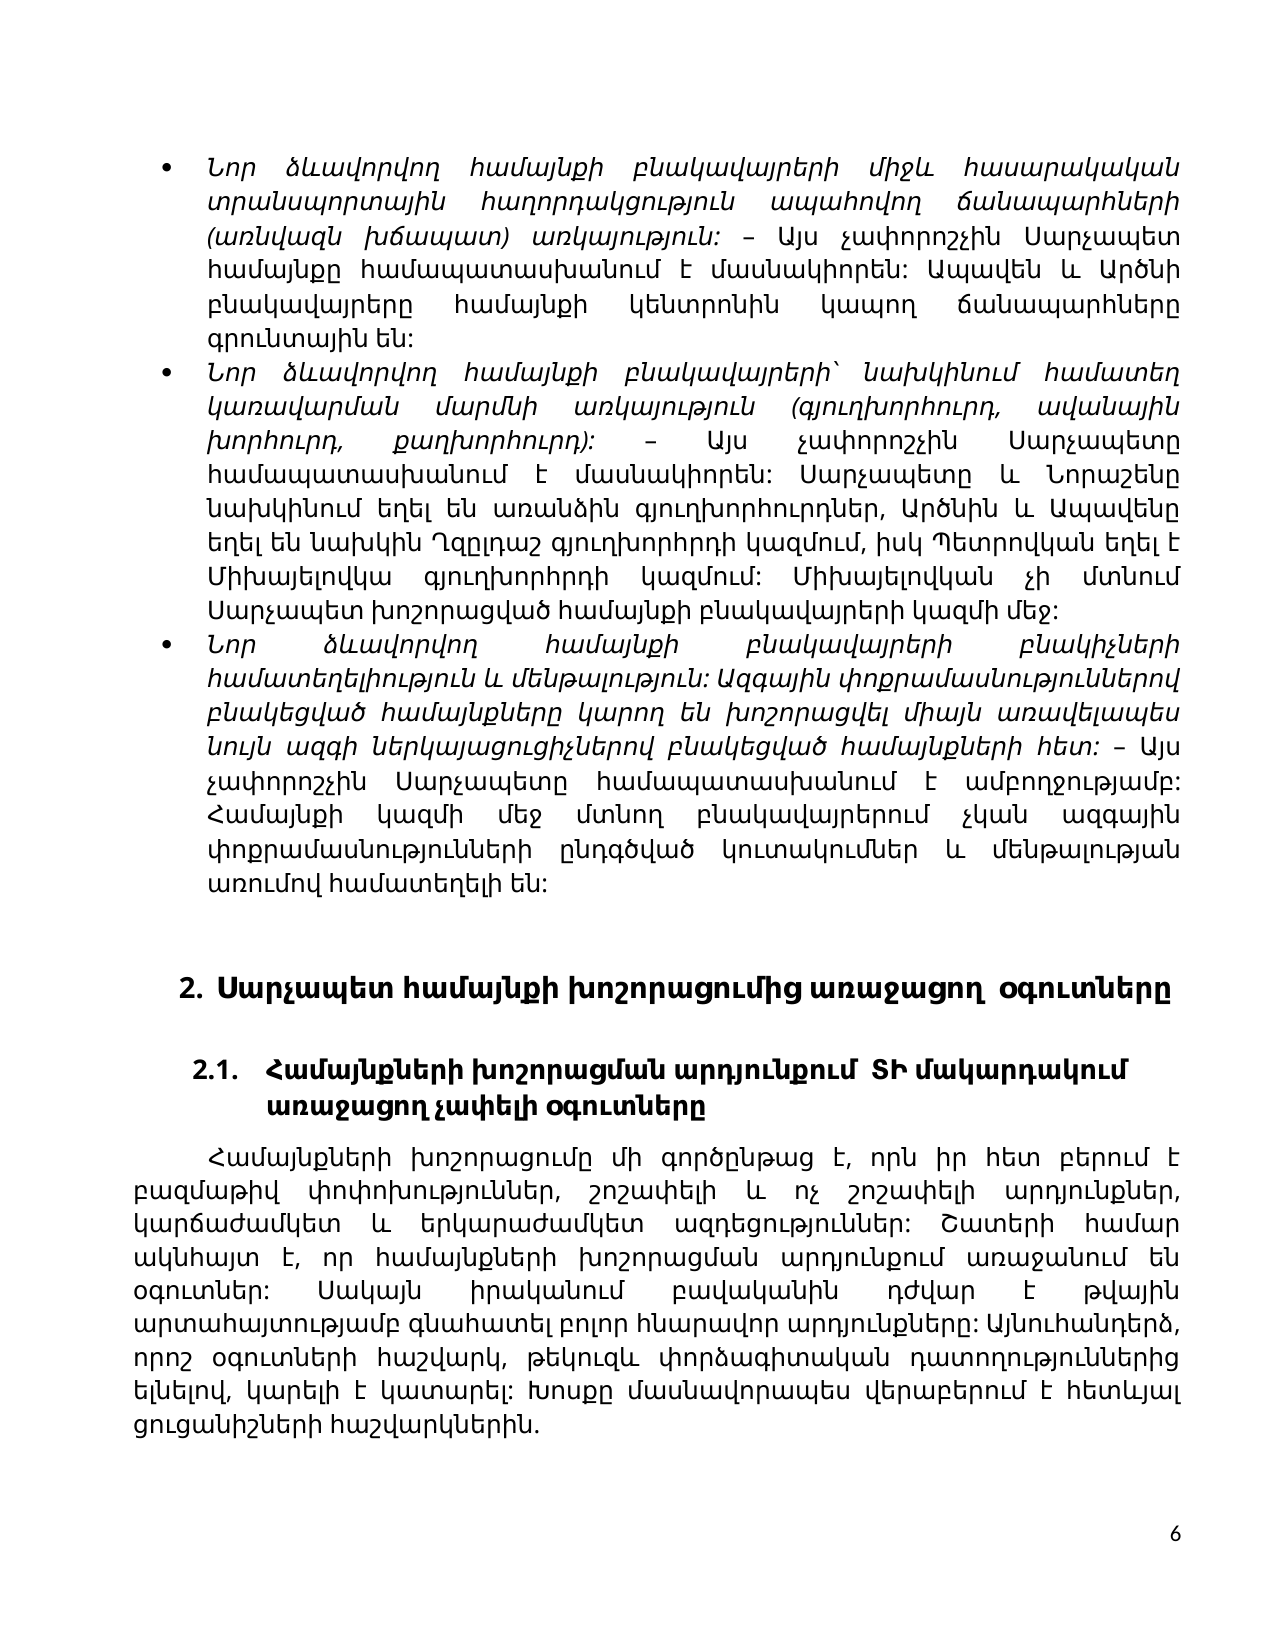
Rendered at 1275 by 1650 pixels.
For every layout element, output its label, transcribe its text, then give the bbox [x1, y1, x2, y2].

list Նոր ձևավորվող համայնքի բնակավայրերի բնակիչների համատեղելիություն և մենթալություն: Ազգային փոքրամասնություններով բնակեցված համայնքները կարող են խոշորացվել միայն առավելապես նույն ազգի ներկայացուցիչներով բնակեցված համայնքների հետ: – Այս չափորոշչին Սարչապետը համապատասխանում է ամբողջությամբ: Համայնքի կազմի մեջ մտնող բնակավայրերում չկան ազգային փոքրամասնությունների ընդգծված կուտակումներ և մենթալության առումով համատեղելի են: [162, 627, 1181, 899]
subtitle Համայնքների խոշորացման արդյունքում ՏԻ մակարդակում առաջացող չափելի օգուտները [192, 1051, 1181, 1123]
text Համայնքների խոշորացումը մի գործընթաց է, որն իր հետ բերում է բազմաթիվ փոփոխություններ, շոշափելի և ոչ շոշափելի արդյունքներ, կարճաժամկետ և երկարաժամկետ ազդեցություններ: Շատերի համար ակնհայտ է, որ համայնքների խոշորացման արդյունքում առաջանում են օգուտներ: Սակայն իրականում բավականին դժվար է թվային արտահայտությամբ գնահատել բոլոր հնարավոր արդյունքները: Այնուհանդերձ, որոշ օգուտների հաշվարկ, թեկուզև փորձագիտական դատողություններից ելնելով, կարելի է կատարել: Խոսքը մասնավորապես վերաբերում է հետևյալ ցուցանիշների հաշվարկներին. [133, 1139, 1181, 1440]
subtitle Սարչապետ համայնքի խոշորացումից առաջացող օգուտները [170, 967, 1181, 1006]
list Նոր ձևավորվող համայնքի բնակավայրերի՝ նախկինում համատեղ կառավարման մարմնի առկայություն (գյուղխորհուրդ, ավանային խորհուրդ, քաղխորհուրդ): – Այս չափորոշչին Սարչապետը համապատասխանում է մասնակիորեն: Սարչապետը և Նորաշենը նախկինում եղել են առանձին գյուղխորհուրդներ, Արծնին և Ապավենը եղել են նախկին Ղզըլդաշ գյուղխորհրդի կազմում, իսկ Պետրովկան եղել է Միխայելովկա գյուղխորհրդի կազմում: Միխայելովկան չի մտնում Սարչապետ խոշորացված համայնքի բնակավայրերի կազմի մեջ: [162, 354, 1181, 627]
list Նոր ձևավորվող համայնքի բնակավայրերի միջև հասարակական տրանսպորտային հաղորդակցություն ապահովող ճանապարհների (առնվազն խճապատ) առկայություն: – Այս չափորոշչին Սարչապետ համայնքը համապատասխանում է մասնակիորեն: Ապավեն և Արծնի բնակավայրերը համայնքի կենտրոնին կապող ճանապարհները գրունտային են: [162, 150, 1181, 354]
